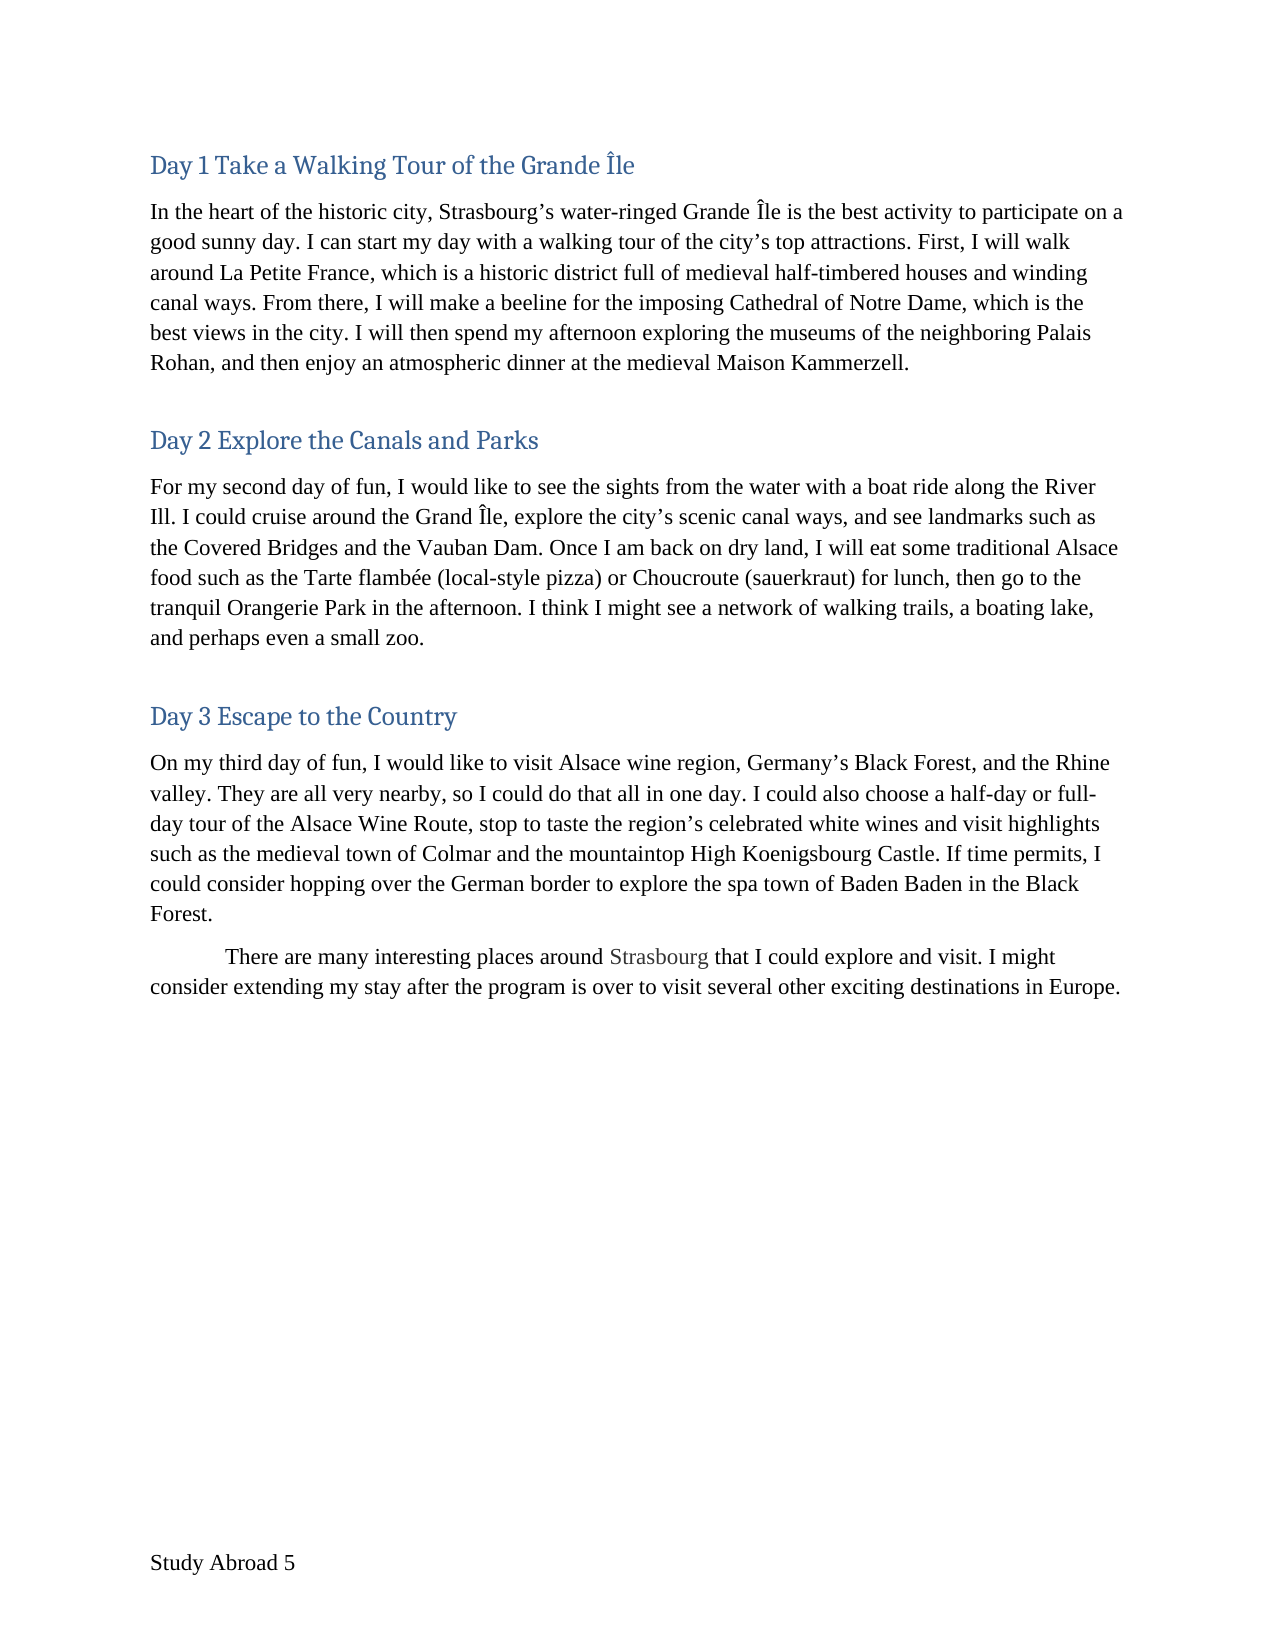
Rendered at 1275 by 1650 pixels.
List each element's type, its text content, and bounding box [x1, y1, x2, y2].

text For my second day of fun, I would like to see the sights from the water with a boat ride along the River Ill. I could cruise around the Grand Île, explore the city’s scenic canal ways, and see landmarks such as the Covered Bridges and the Vauban Dam. Once I am back on dry land, I will eat some traditional Alsace food such as the Tarte flambée (local-style pizza) or Choucroute (sauerkraut) for lunch, then go to the tranquil Orangerie Park in the afternoon. I think I might see a network of walking trails, a boating lake, and perhaps even a small zoo. [150, 473, 1125, 651]
text On my third day of fun, I would like to visit Alsace wine region, Germany’s Black Forest, and the Rhine valley. They are all very nearby, so I could do that all in one day. I could also choose a half-day or full-day tour of the Alsace Wine Route, stop to taste the region’s celebrated white wines and visit highlights such as the medieval town of Colmar and the mountaintop High Koenigsbourg Castle. If time permits, I could consider hopping over the German border to explore the spa town of Baden Baden in the Black Forest. [150, 749, 1125, 927]
subtitle Day 3 Escape to the Country [150, 701, 1125, 732]
subtitle Day 2 Explore the Canals and Parks [150, 425, 1125, 456]
subtitle Day 1 Take a Walking Tour of the Grande Île [150, 150, 1125, 181]
text In the heart of the historic city, Strasbourg’s water-ringed Grande Île is the best activity to participate on a good sunny day. I can start my day with a walking tour of the city’s top attractions. First, I will walk around La Petite France, which is a historic district full of medieval half-timbered houses and winding canal ways. From there, I will make a beeline for the imposing Cathedral of Notre Dame, which is the best views in the city. I will then spend my afternoon exploring the museums of the neighboring Palais Rohan, and then enjoy an atmospheric dinner at the medieval Maison Kammerzell. [150, 198, 1125, 376]
text There are many interesting places around Strasbourg that I could explore and visit. I might consider extending my stay after the program is over to visit several other exciting destinations in Europe. [150, 943, 1125, 1000]
